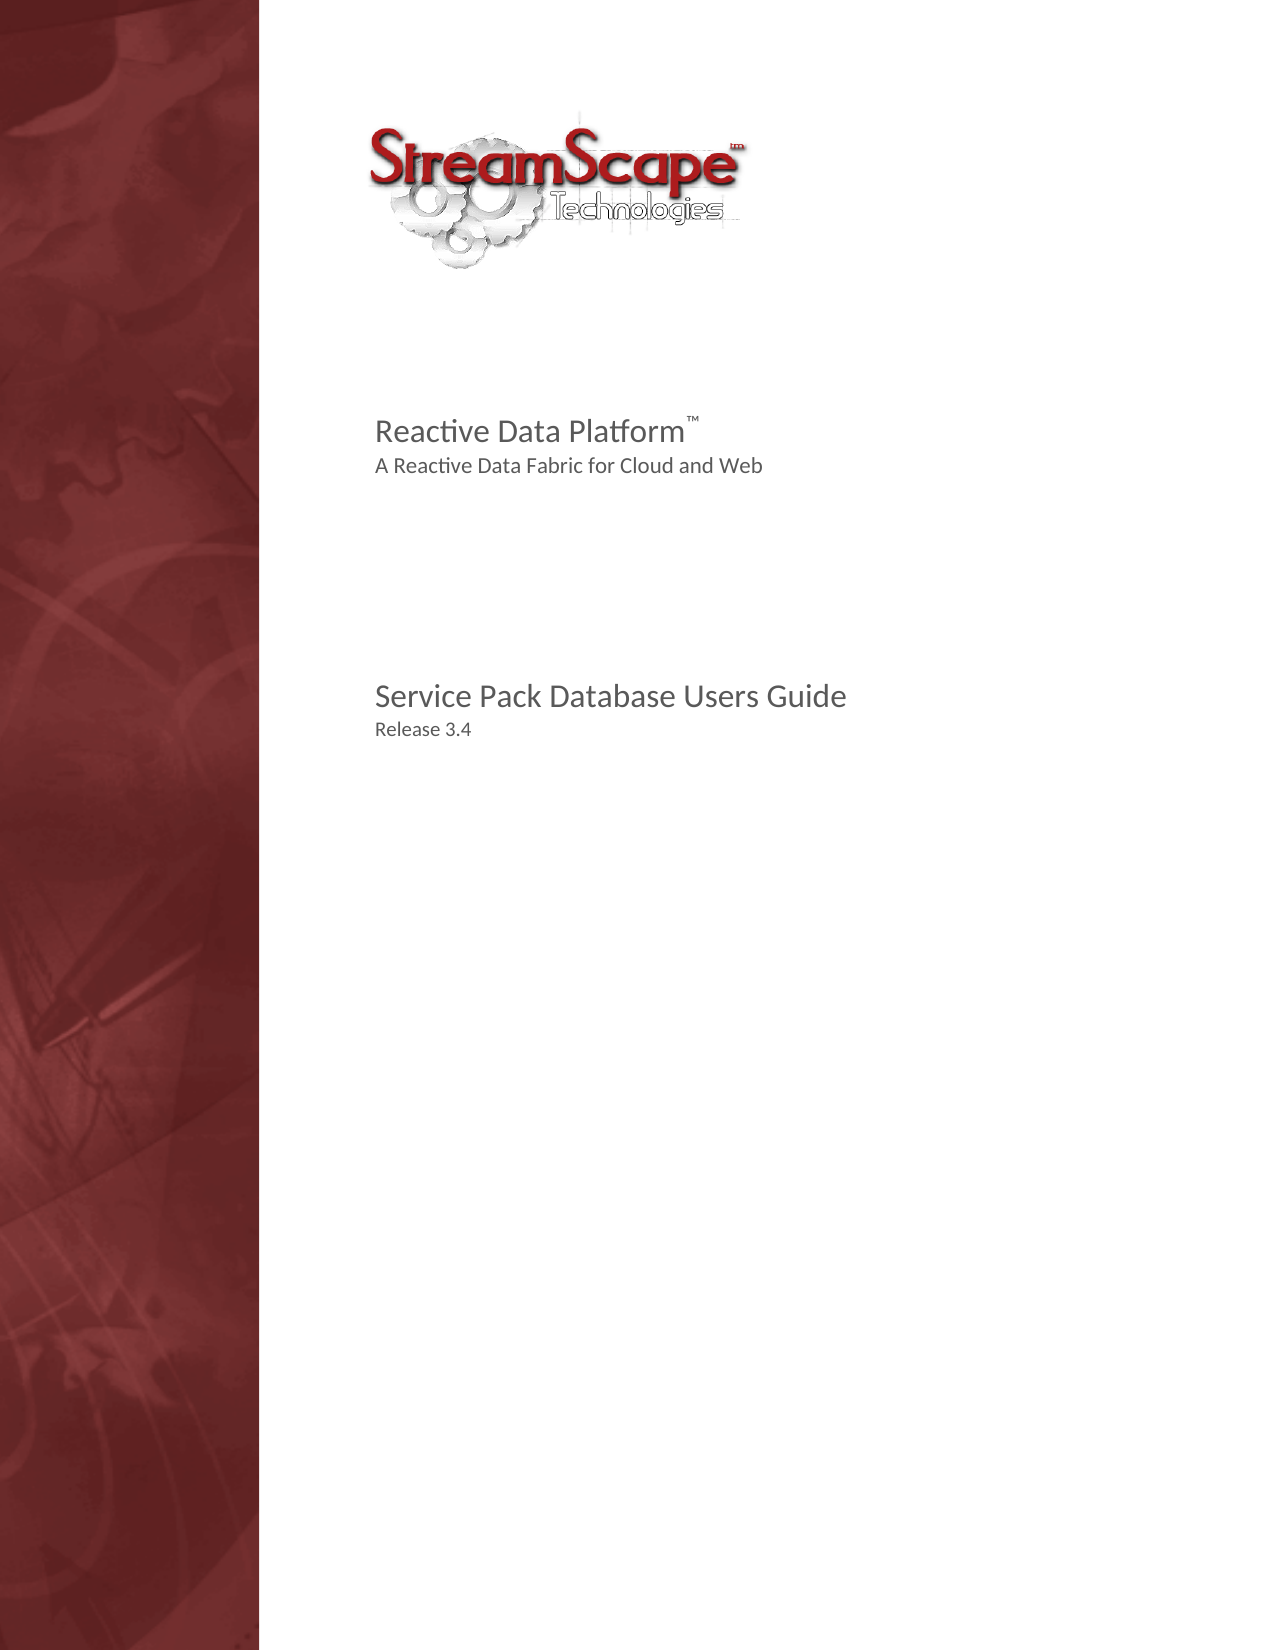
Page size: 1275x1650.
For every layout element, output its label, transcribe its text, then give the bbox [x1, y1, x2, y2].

picture [356, 100, 757, 279]
text Service Pack Database Users Guide [300, 675, 1125, 716]
text A Reactive Data Fabric for Cloud and Web [150, 451, 1125, 479]
text Release 3.4 [300, 716, 1125, 741]
text Reactive Data Platform™ [150, 410, 1116, 451]
